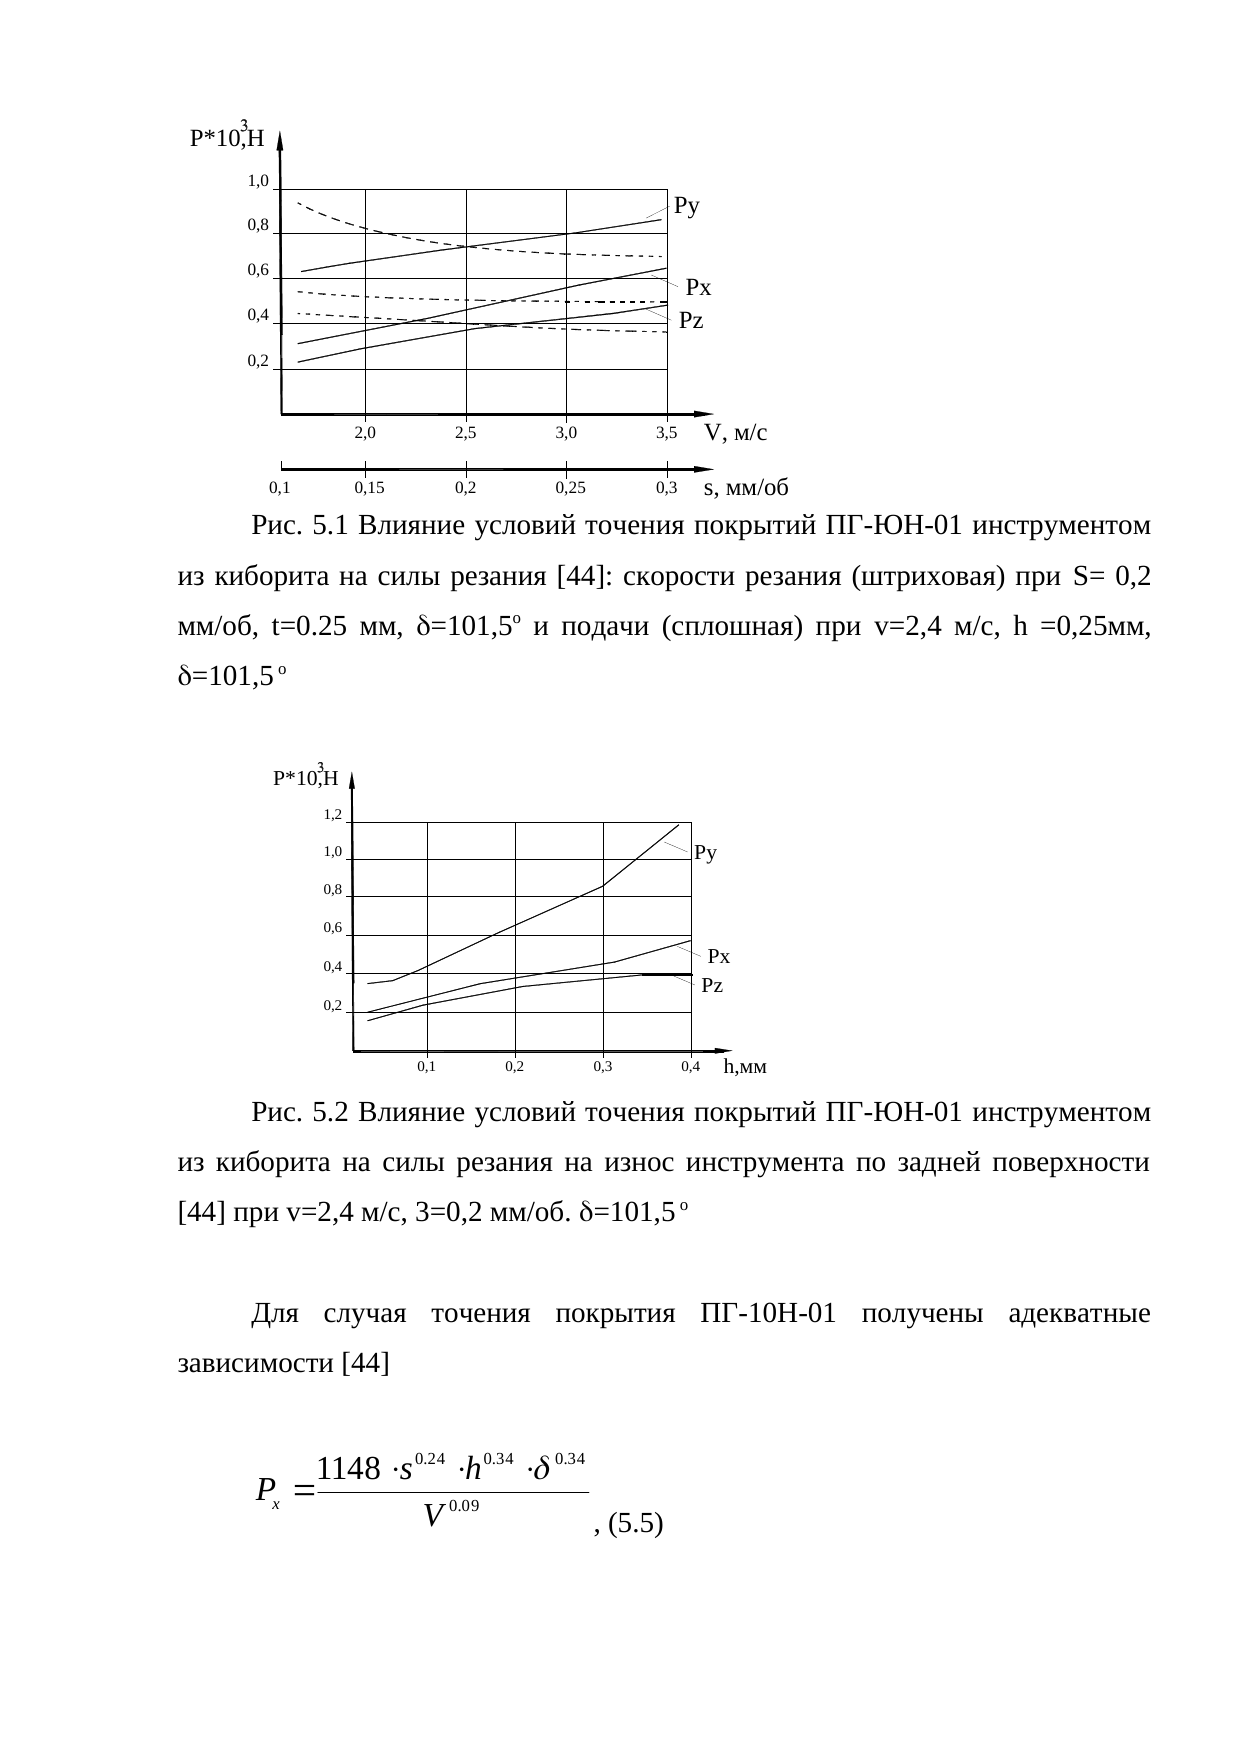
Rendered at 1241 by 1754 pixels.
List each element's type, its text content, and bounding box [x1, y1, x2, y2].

text Рис. 5.2 Влияние условий точения покрытий ПГ-ЮН-01 инструментом из киборита на силы резания на износ инструмента по задней поверхности [44] при v=2,4 м/с, 3=0,2 мм/об. =101,5 о [177, 1094, 1152, 1228]
text Рис. 5.1 Влияние условий точения покрытий ПГ-ЮН-01 инструментом из киборита на силы резания [44]: скорости резания (штриховая) при S= 0,2 мм/об, t=0.25 мм, =101,5о и подачи (сплошная) при v=2,4 м/с, h =0,25мм, =101,5 о [177, 507, 1152, 692]
text Для случая точения покрытия ПГ-10Н-01 получены адекватные зависимости [44] [177, 1295, 1152, 1379]
text , (5.5) [177, 1446, 1152, 1538]
